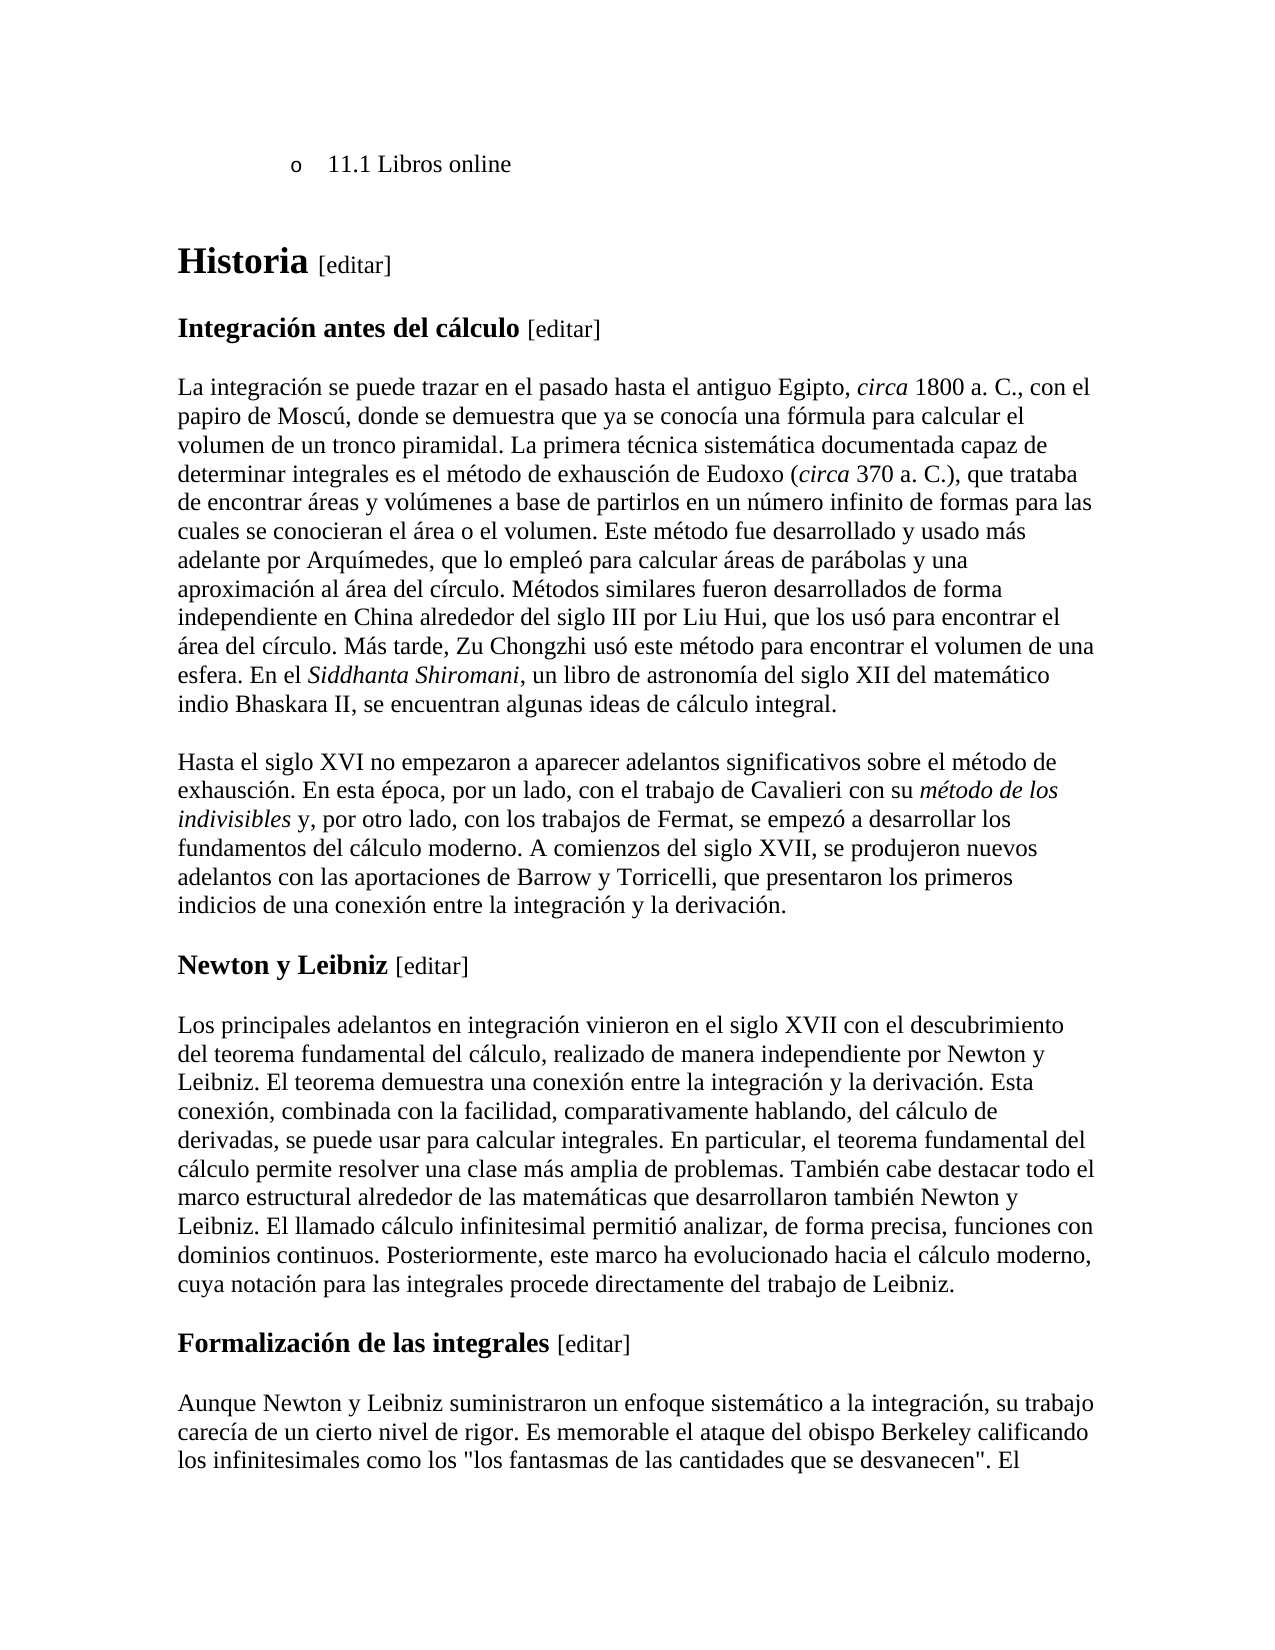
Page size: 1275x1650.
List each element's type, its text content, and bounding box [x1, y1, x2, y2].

text La integración se puede trazar en el pasado hasta el antiguo Egipto, circa 1800 a. C., con el papiro de Moscú, donde se demuestra que ya se conocía una fórmula para calcular el volumen de un tronco piramidal. La primera técnica sistemática documentada capaz de determinar integrales es el método de exhausción de Eudoxo (circa 370 a. C.), que trataba de encontrar áreas y volúmenes a base de partirlos en un número infinito de formas para las cuales se conocieran el área o el volumen. Este método fue desarrollado y usado más adelante por Arquímedes, que lo empleó para calcular áreas de parábolas y una aproximación al área del círculo. Métodos similares fueron desarrollados de forma independiente en China alrededor del siglo III por Liu Hui, que los usó para encontrar el área del círculo. Más tarde, Zu Chongzhi usó este método para encontrar el volumen de una esfera. En el Siddhanta Shiromani, un libro de astronomía del siglo XII del matemático indio Bhaskara II, se encuentran algunas ideas de cálculo integral. [177, 372, 1098, 717]
text Newton y Leibniz [editar] [177, 948, 1098, 981]
text Historia [editar] [177, 239, 1098, 282]
text Integración antes del cálculo [editar] [177, 311, 1098, 343]
text Formalización de las integrales [editar] [177, 1327, 1098, 1359]
text Los principales adelantos en integración vinieron en el siglo XVII con el descubrimiento del teorema fundamental del cálculo, realizado de manera independiente por Newton y Leibniz. El teorema demuestra una conexión entre la integración y la derivación. Esta conexión, combinada con la facilidad, comparativamente hablando, del cálculo de derivadas, se puede usar para calcular integrales. En particular, el teorema fundamental del cálculo permite resolver una clase más amplia de problemas. También cabe destacar todo el marco estructural alrededor de las matemáticas que desarrollaron también Newton y Leibniz. El llamado cálculo infinitesimal permitió analizar, de forma precisa, funciones con dominios continuos. Posteriormente, este marco ha evolucionado hacia el cálculo moderno, cuya notación para las integrales procede directamente del trabajo de Leibniz. [177, 1010, 1098, 1297]
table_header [176, 148, 823, 209]
text Hasta el siglo XVI no empezaron a aparecer adelantos significativos sobre el método de exhausción. En esta época, por un lado, con el trabajo de Cavalieri con su método de los indivisibles y, por otro lado, con los trabajos de Fermat, se empezó a desarrollar los fundamentos del cálculo moderno. A comienzos del siglo XVII, se produjeron nuevos adelantos con las aportaciones de Barrow y Torricelli, que presentaron los primeros indicios de una conexión entre la integración y la derivación. [177, 747, 1098, 919]
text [177, 1388, 1098, 1474]
